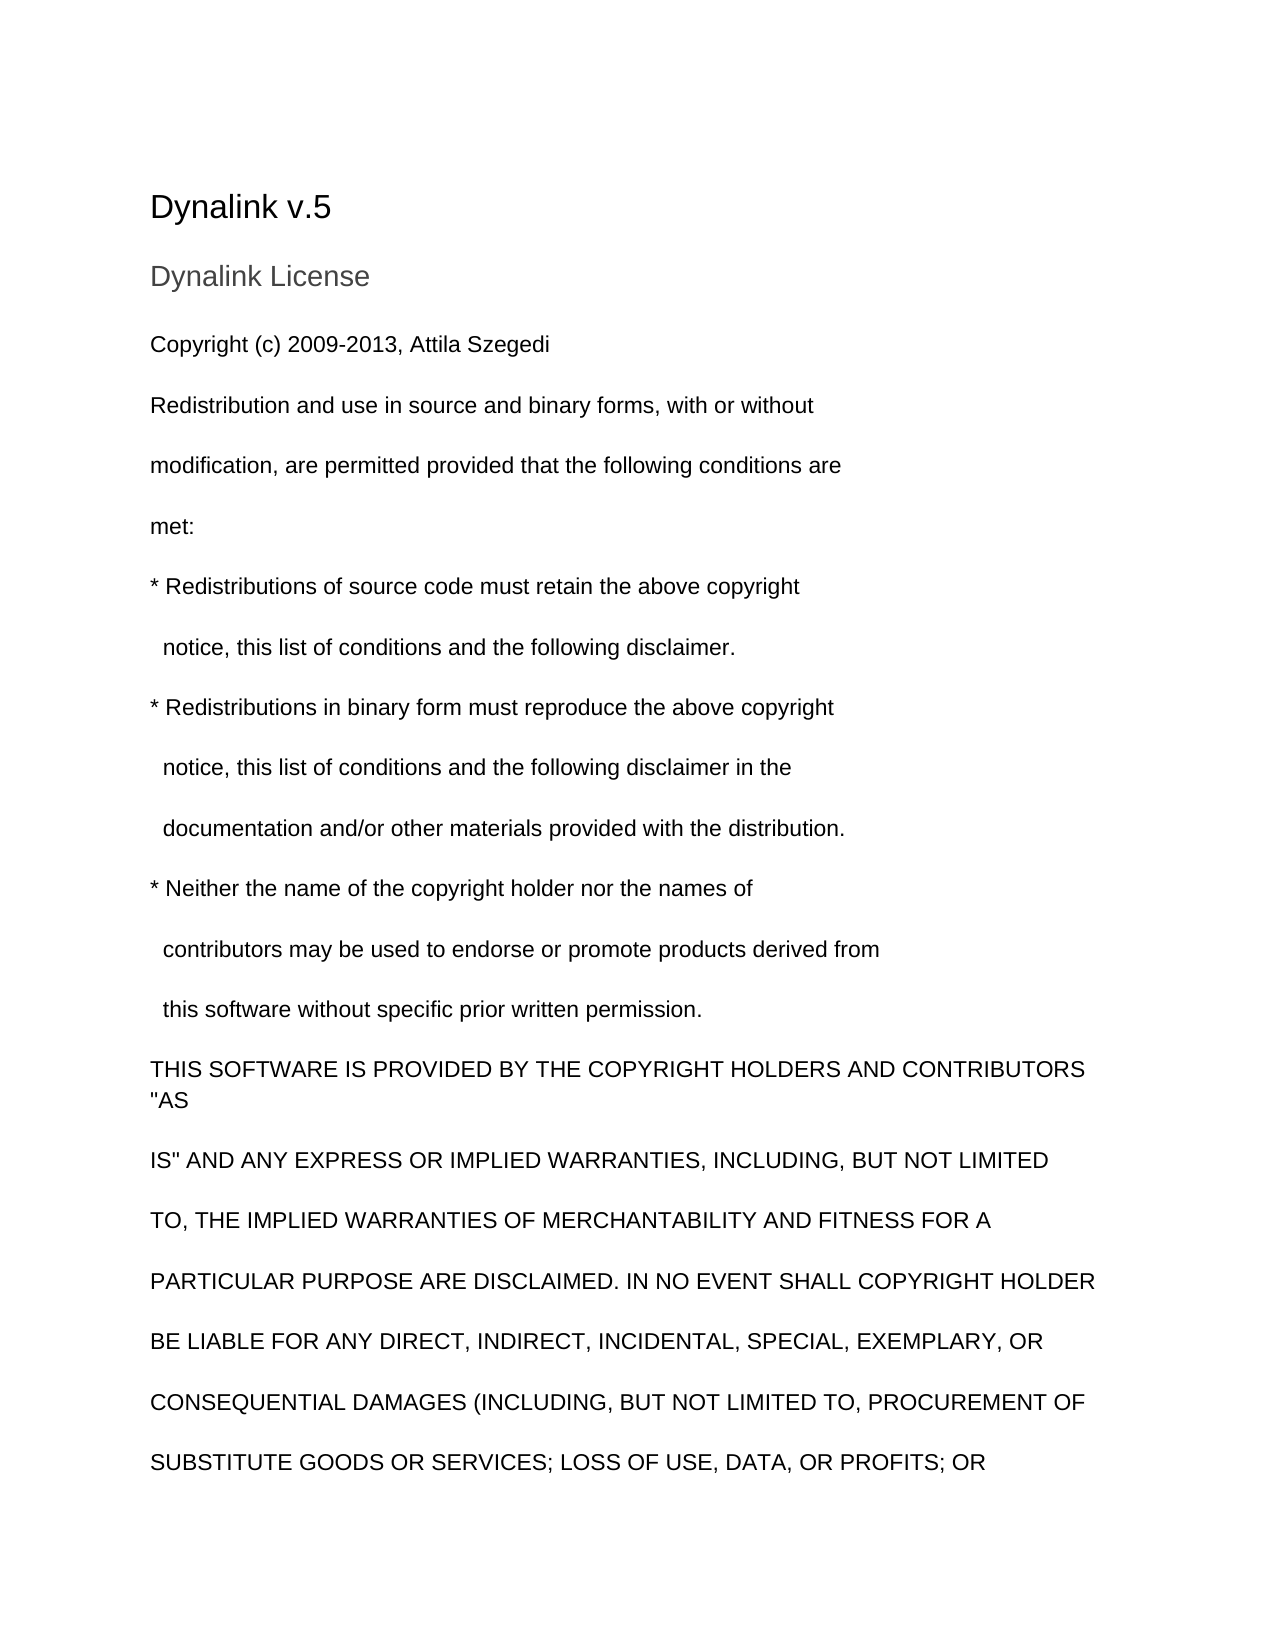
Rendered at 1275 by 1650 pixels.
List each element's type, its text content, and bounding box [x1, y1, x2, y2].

text * Neither the name of the copyright holder nor the names of [150, 875, 1125, 901]
text CONSEQUENTIAL DAMAGES (INCLUDING, BUT NOT LIMITED TO, PROCUREMENT OF [150, 1389, 1125, 1415]
text Copyright (c) 2009-2013, Attila Szegedi [150, 331, 1125, 358]
text met: [150, 513, 1125, 539]
text * Redistributions of source code must retain the above copyright [150, 573, 1125, 599]
text notice, this list of conditions and the following disclaimer in the [150, 754, 1125, 781]
text PARTICULAR PURPOSE ARE DISCLAIMED. IN NO EVENT SHALL COPYRIGHT HOLDER [150, 1268, 1125, 1294]
text THIS SOFTWARE IS PROVIDED BY THE COPYRIGHT HOLDERS AND CONTRIBUTORS "AS [150, 1056, 1125, 1113]
text documentation and/or other materials provided with the distribution. [150, 815, 1125, 841]
text modification, are permitted provided that the following conditions are [150, 452, 1125, 478]
text Redistribution and use in source and binary forms, with or without [150, 392, 1125, 418]
subtitle Dynalink License [150, 259, 1125, 293]
text notice, this list of conditions and the following disclaimer. [150, 633, 1125, 660]
text contributors may be used to endorse or promote products derived from [150, 936, 1125, 962]
text BE LIABLE FOR ANY DIRECT, INDIRECT, INCIDENTAL, SPECIAL, EXEMPLARY, OR [150, 1328, 1125, 1354]
text SUBSTITUTE GOODS OR SERVICES; LOSS OF USE, DATA, OR PROFITS; OR [150, 1449, 1125, 1475]
text IS" AND ANY EXPRESS OR IMPLIED WARRANTIES, INCLUDING, BUT NOT LIMITED [150, 1147, 1125, 1173]
text TO, THE IMPLIED WARRANTIES OF MERCHANTABILITY AND FITNESS FOR A [150, 1207, 1125, 1234]
subtitle Dynalink v.5 [150, 187, 1125, 226]
text this software without specific prior written permission. [150, 996, 1125, 1022]
text * Redistributions in binary form must reproduce the above copyright [150, 694, 1125, 720]
